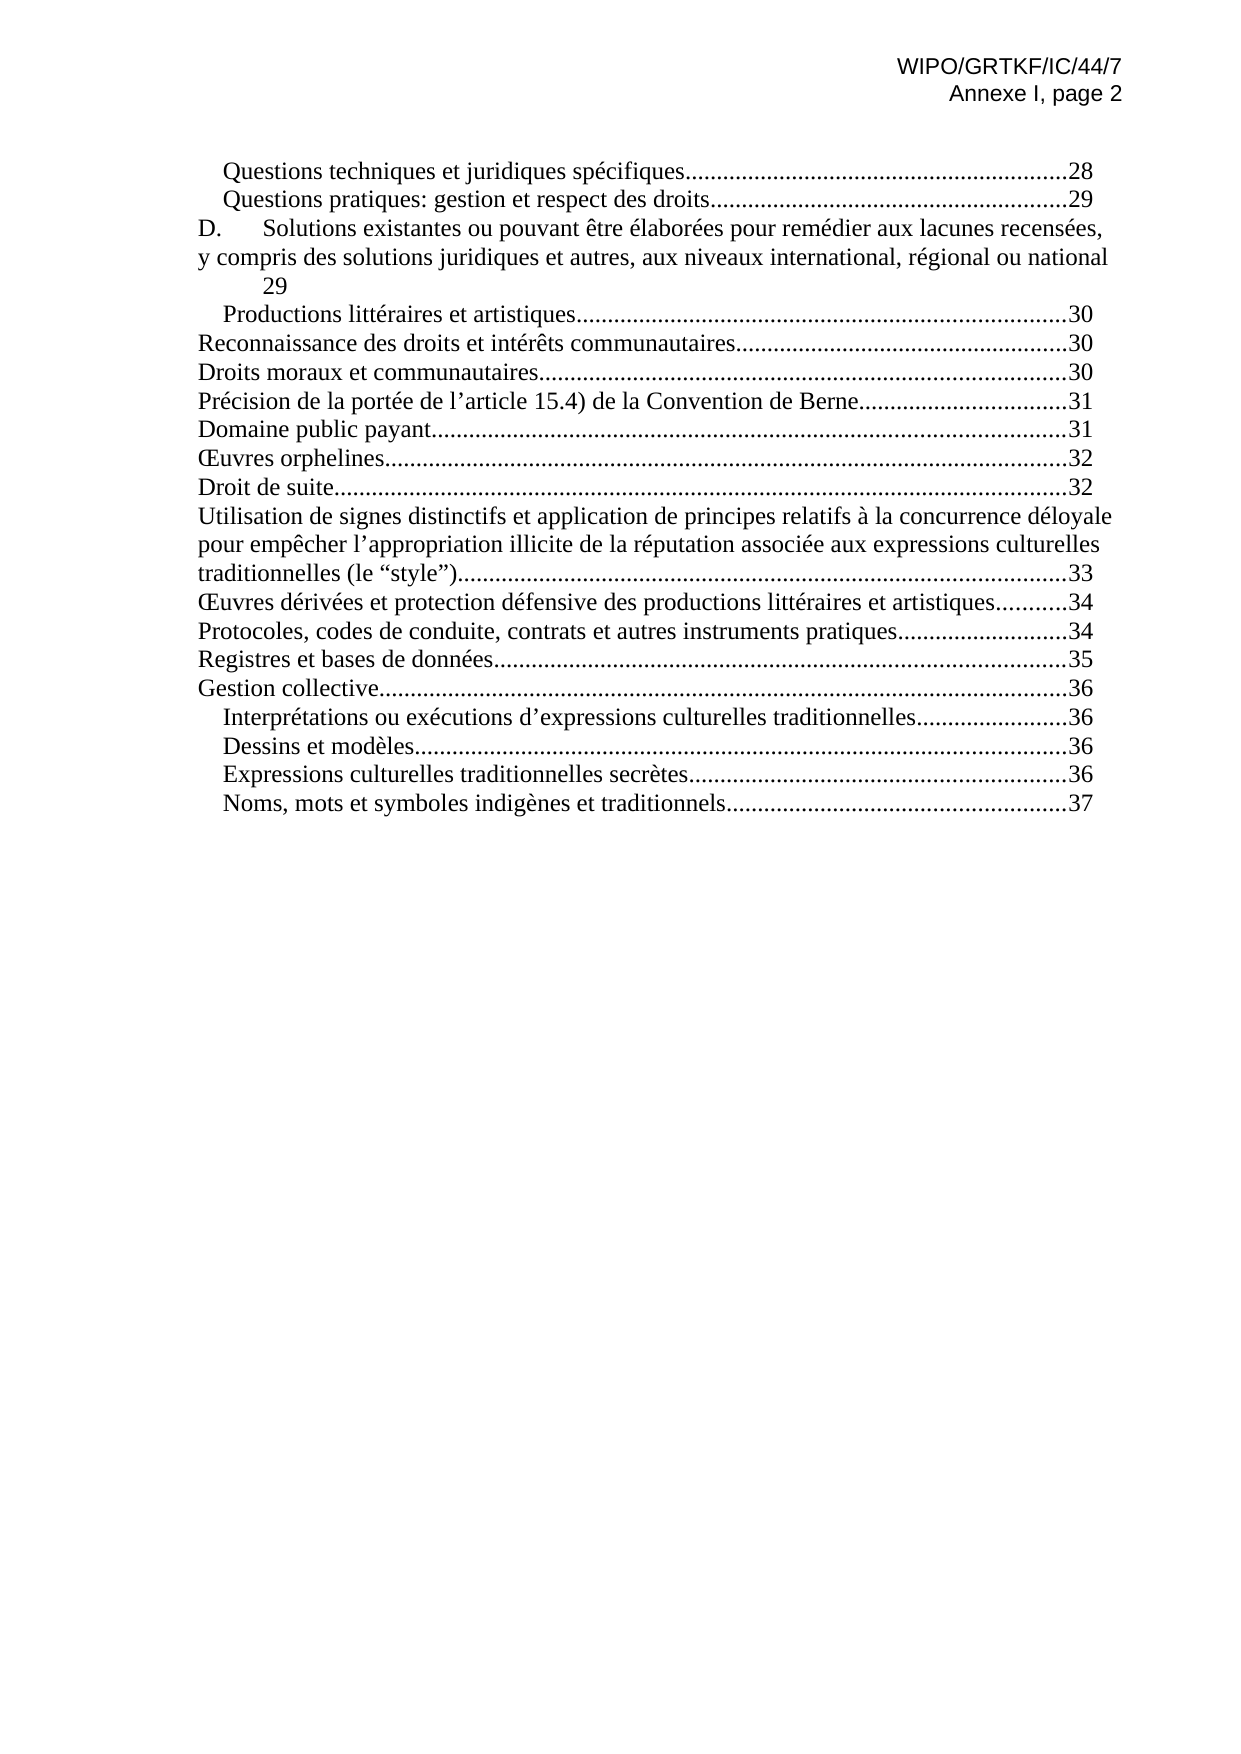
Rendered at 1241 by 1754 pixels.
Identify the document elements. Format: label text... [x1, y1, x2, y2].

text Questions techniques et juridiques spécifiques 28 [223, 156, 1122, 184]
text Questions pratiques: gestion et respect des droits 29 [223, 184, 1122, 213]
text Œuvres orphelines 32 [198, 443, 1122, 472]
text Productions littéraires et artistiques 30 [223, 299, 1122, 328]
text Dessins et modèles 36 [223, 731, 1122, 759]
text Utilisation de signes distinctifs et application de principes relatifs à la concurrence déloyale pour empêcher l’appropriation illicite de la réputation associée aux expressions culturelles traditionnelles (le “style”) 33 [198, 501, 1122, 587]
text Gestion collective 36 [198, 673, 1122, 702]
text Expressions culturelles traditionnelles secrètes 36 [223, 759, 1122, 788]
text D. Solutions existantes ou pouvant être élaborées pour remédier aux lacunes recensées, y compris des solutions juridiques et autres, aux niveaux international, régional ou national 29 [198, 213, 1122, 299]
text Interprétations ou exécutions d’expressions culturelles traditionnelles 36 [223, 702, 1122, 731]
text Précision de la portée de l’article 15.4) de la Convention de Berne 31 [198, 386, 1122, 414]
text Œuvres dérivées et protection défensive des productions littéraires et artistiques 34 [198, 587, 1122, 616]
text Droits moraux et communautaires 30 [198, 357, 1122, 386]
text Protocoles, codes de conduite, contrats et autres instruments pratiques 34 [198, 616, 1122, 644]
text Noms, mots et symboles indigènes et traditionnels 37 [223, 788, 1122, 817]
text Registres et bases de données 35 [198, 644, 1122, 673]
text Droit de suite 32 [198, 472, 1122, 501]
text Domaine public payant 31 [198, 414, 1122, 443]
text Reconnaissance des droits et intérêts communautaires 30 [198, 328, 1122, 357]
